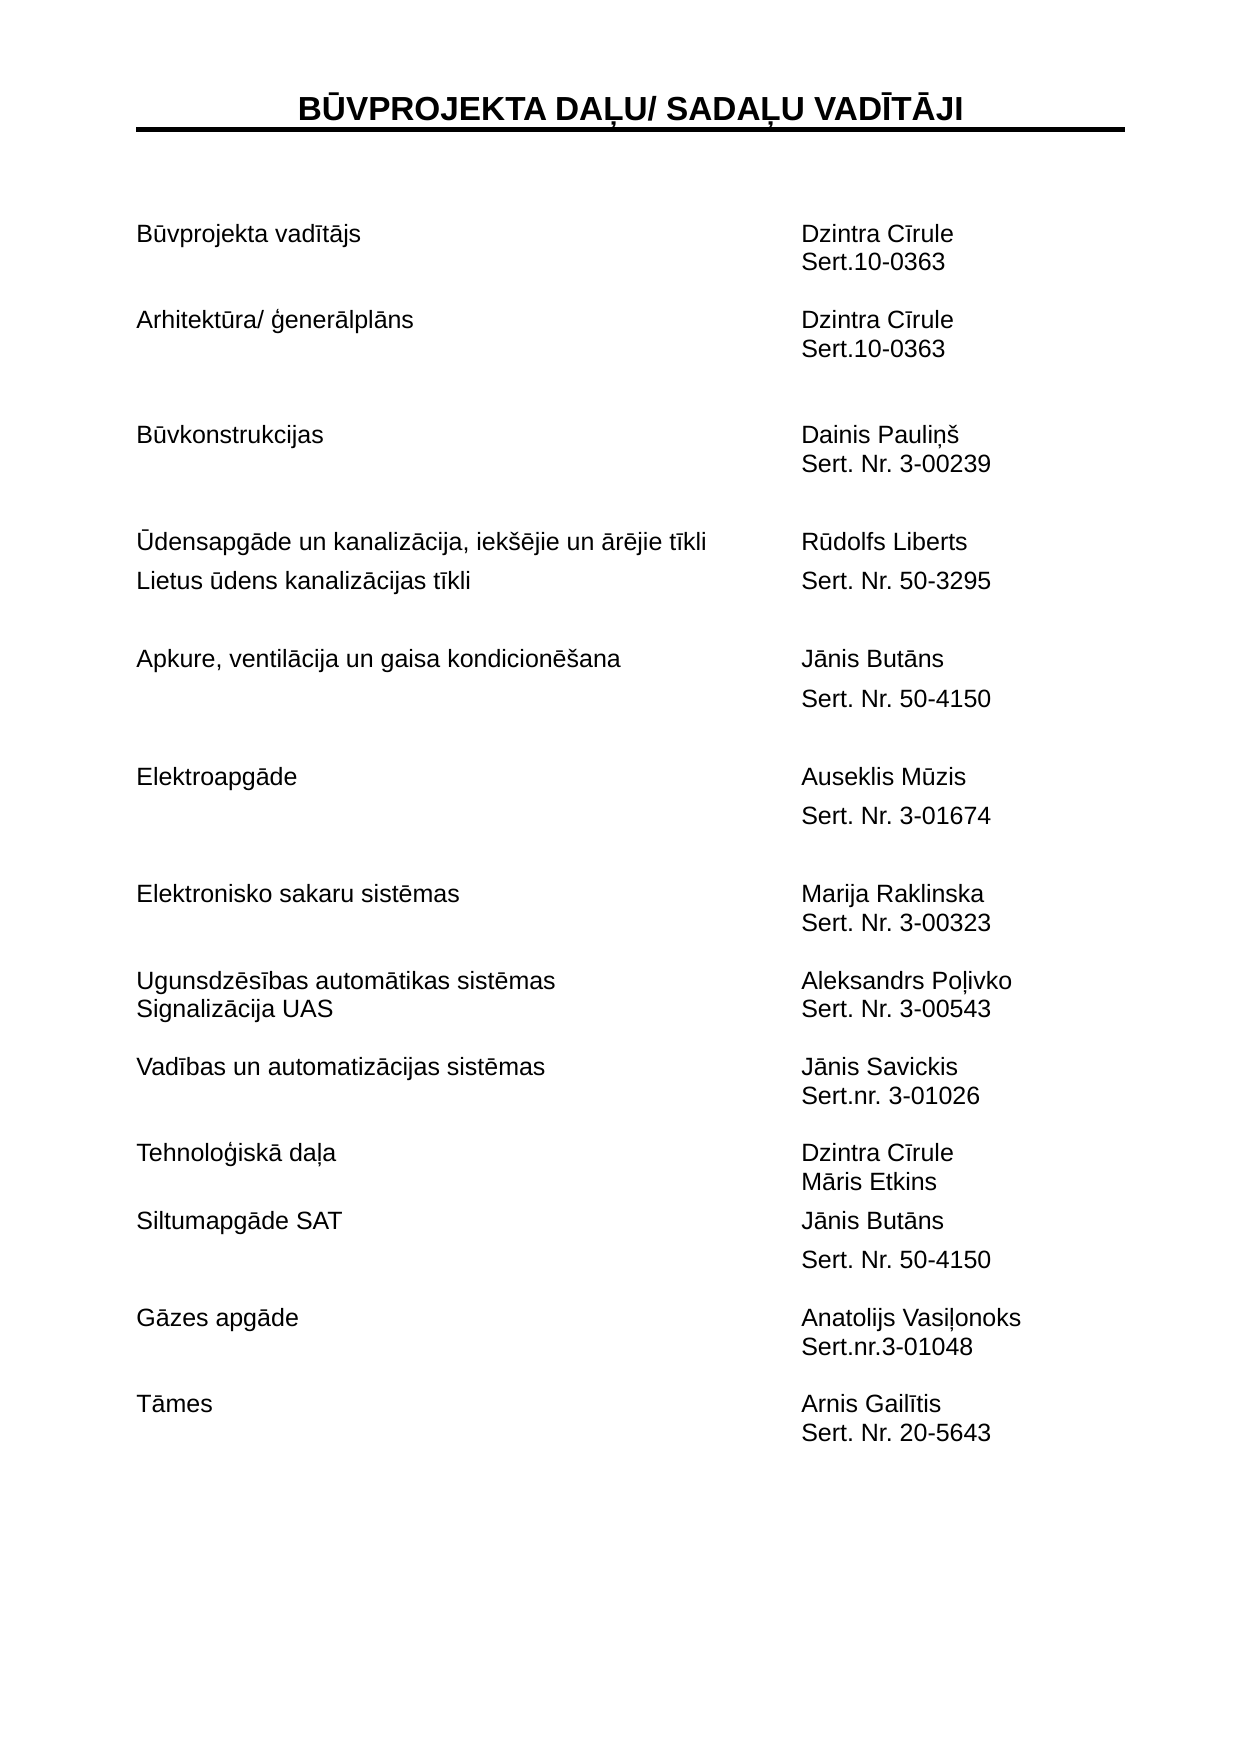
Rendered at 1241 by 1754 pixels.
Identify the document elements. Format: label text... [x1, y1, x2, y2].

text Apkure, ventilācija un gaisa kondicionēšana Jānis Butāns [136, 644, 1125, 673]
text BŪVPROJEKTA DAĻU/ SADAĻU VADĪTĀJI [136, 89, 1125, 127]
text Tehnoloģiskā daļa Dzintra Cīrule [136, 1138, 1125, 1167]
text Sert. Nr. 20-5643 [136, 1418, 1125, 1475]
text Sert.nr. 3-01026 [136, 1081, 1125, 1109]
text Sert.nr.3-01048 [136, 1331, 1125, 1360]
text Elektroapgāde Auseklis Mūzis [136, 762, 1125, 791]
text Arhitektūra/ ģenerālplāns Dzintra Cīrule [136, 305, 1125, 333]
text Ūdensapgāde un kanalizācija, iekšējie un ārējie tīkli Rūdolfs Liberts [136, 527, 1125, 556]
text Elektronisko sakaru sistēmas Marija Raklinska [136, 879, 1125, 908]
text Siltumapgāde SAT Jānis Butāns [136, 1206, 1125, 1235]
text Lietus ūdens kanalizācijas tīkli Sert. Nr. 50-3295 [136, 566, 1125, 595]
text Sert. Nr. 50-4150 [727, 683, 1125, 712]
text Sert.10-0363 [136, 333, 1125, 362]
text Būvkonstrukcijas Dainis Pauliņš Sert. Nr. 3-00239 [136, 420, 1125, 477]
text Sert.10-0363 [136, 247, 1125, 276]
text Gāzes apgāde Anatolijs Vasiļonoks [136, 1303, 1125, 1331]
text Tāmes Arnis Gailītis [136, 1389, 1125, 1418]
text Sert. Nr. 3-01674 [727, 801, 1125, 830]
text Signalizācija UAS Sert. Nr. 3-00543 [136, 994, 1125, 1023]
text Vadības un automatizācijas sistēmas Jānis Savickis [136, 1052, 1125, 1081]
text Ugunsdzēsības automātikas sistēmas Aleksandrs Poļivko [136, 966, 1125, 994]
text Sert. Nr. 50-4150 [727, 1245, 1125, 1274]
text Būvprojekta vadītājs Dzintra Cīrule [136, 218, 1125, 247]
text Māris Etkins [136, 1167, 1125, 1196]
text Sert. Nr. 3-00323 [727, 908, 1125, 937]
